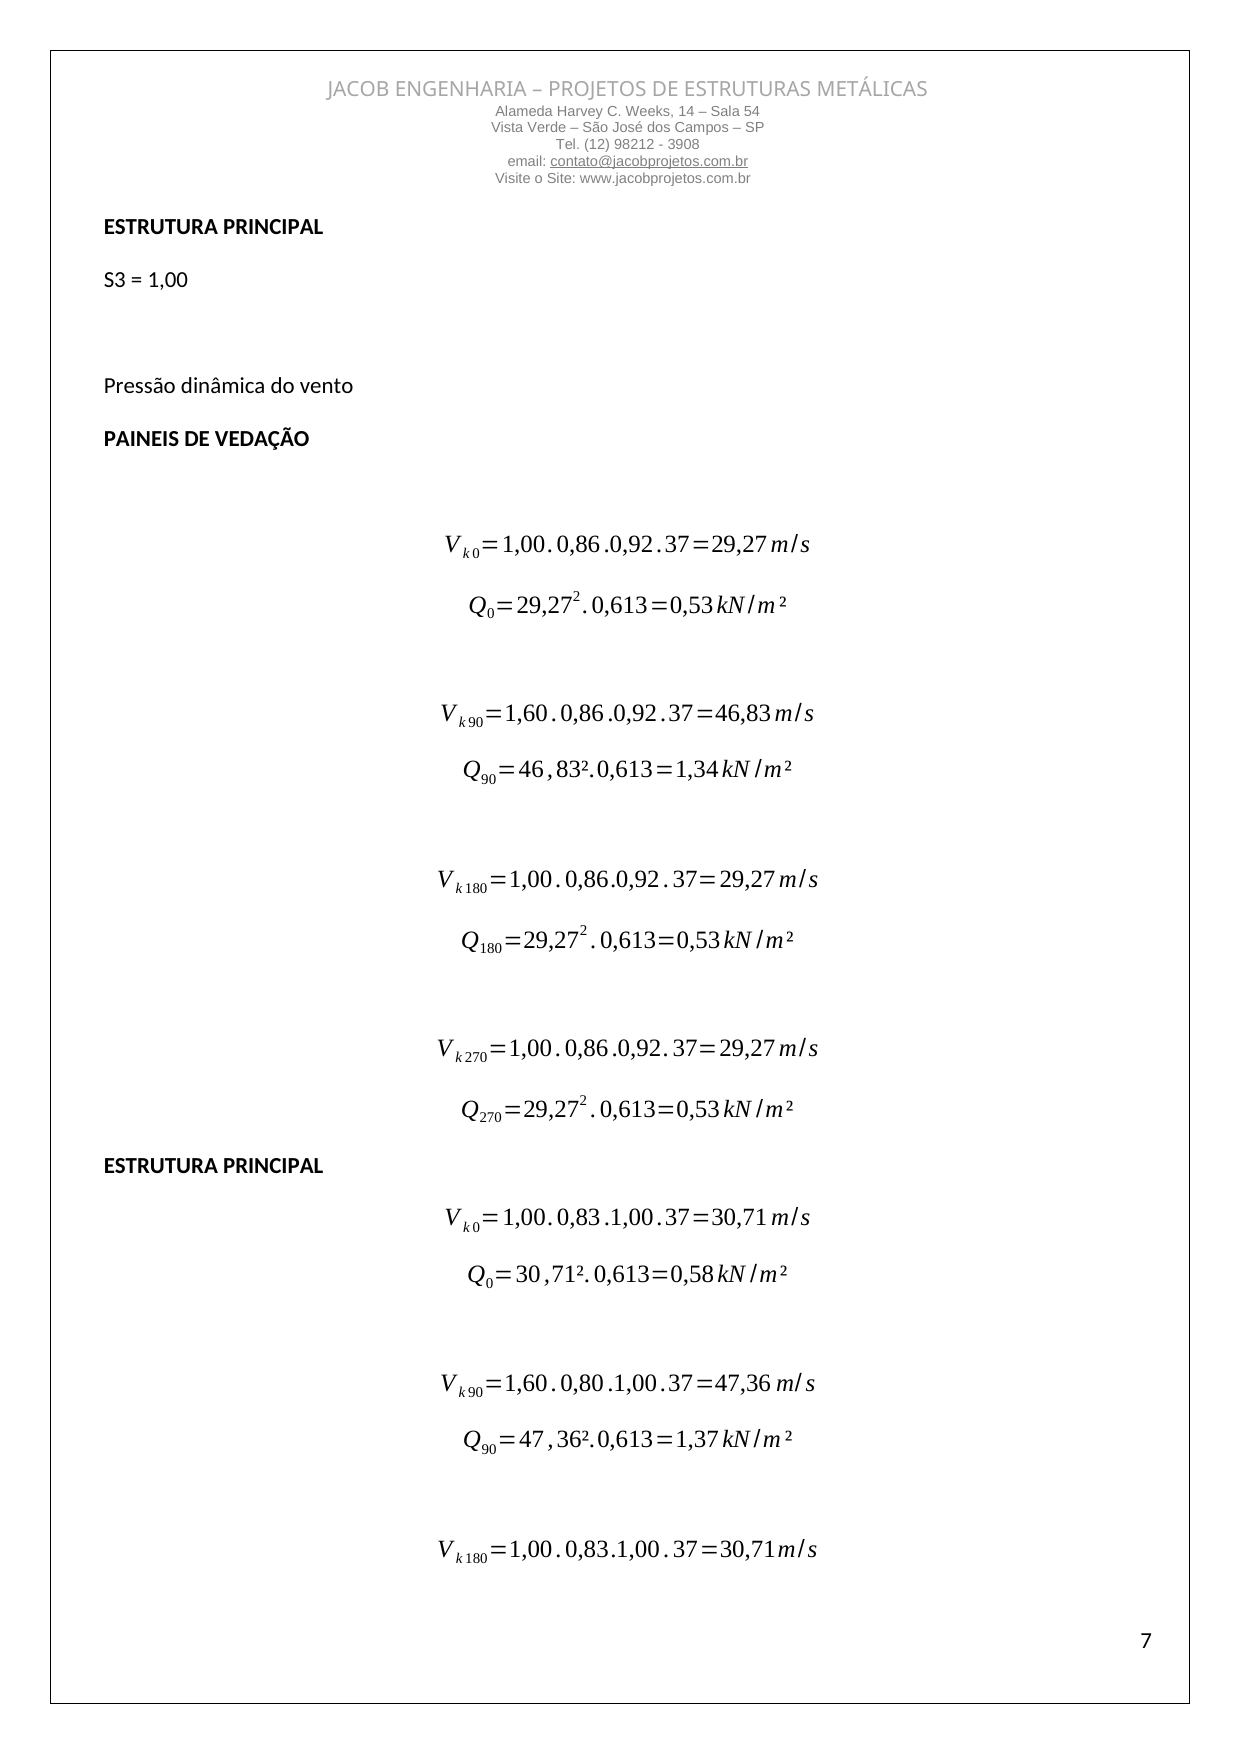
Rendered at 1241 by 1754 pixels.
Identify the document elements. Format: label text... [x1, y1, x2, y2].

text ESTRUTURA PRINCIPAL [103, 1151, 1152, 1179]
text S3 = 1,00 [103, 265, 1152, 293]
text PAINEIS DE VEDAÇÃO [103, 424, 1152, 452]
text Pressão dinâmica do vento [103, 371, 1152, 399]
text ESTRUTURA PRINCIPAL [103, 212, 1152, 240]
